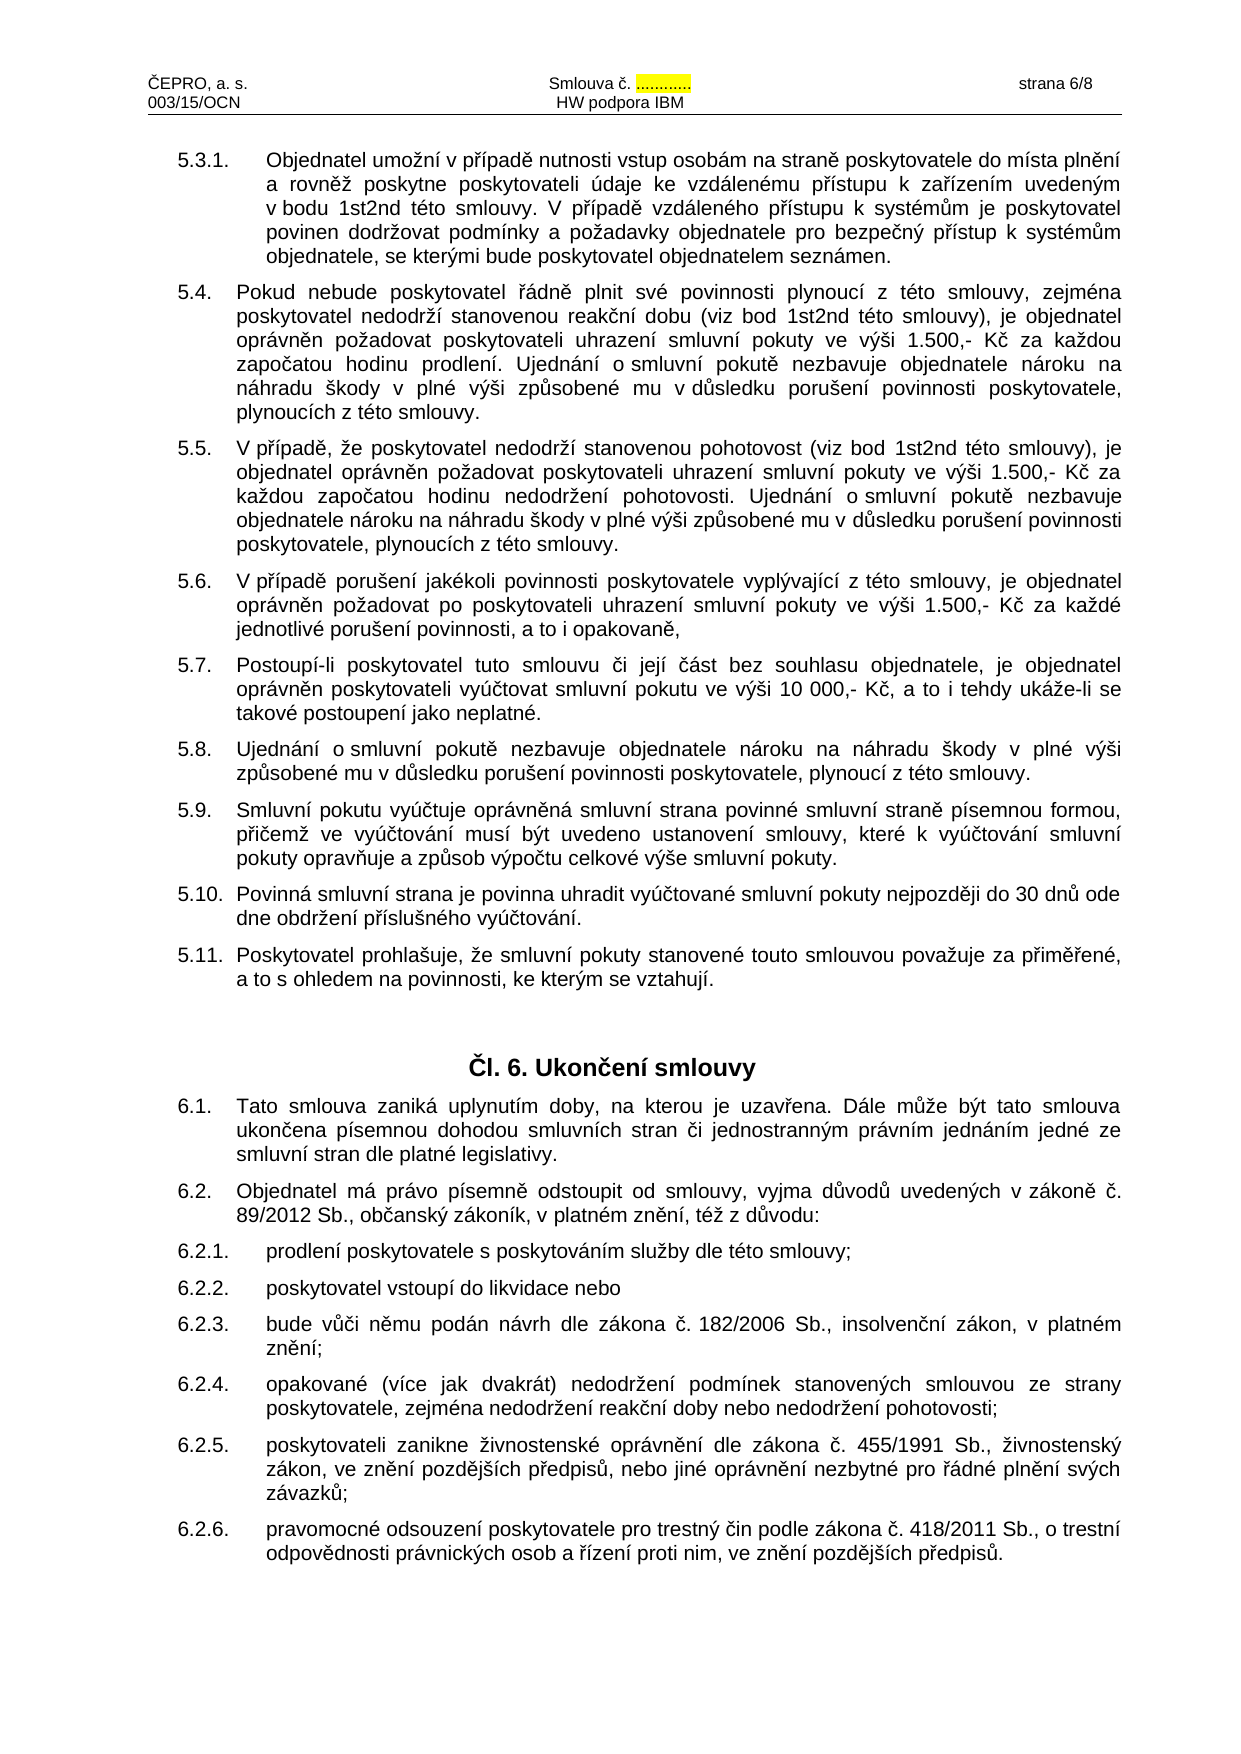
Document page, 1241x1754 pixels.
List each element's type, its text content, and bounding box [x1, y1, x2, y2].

text V případě porušení jakékoli povinnosti poskytovatele vyplývající z této smlouvy, je objednatel oprávněn požadovat po poskytovateli uhrazení smluvní pokuty ve výši 1.500,- Kč za každé jednotlivé porušení povinnosti, a to i opakovaně, [177, 568, 1122, 640]
text Postoupí-li poskytovatel tuto smlouvu či její část bez souhlasu objednatele, je objednatel oprávněn poskytovateli vyúčtovat smluvní pokutu ve výši 10 000,- Kč, a to i tehdy ukáže-li se takové postoupení jako neplatné. [177, 653, 1122, 725]
text Pokud nebude poskytovatel řádně plnit své povinnosti plynoucí z této smlouvy, zejména poskytovatel nedodrží stanovenou reakční dobu (viz bod 1.2 této smlouvy), je objednatel oprávněn požadovat poskytovateli uhrazení smluvní pokuty ve výši 1.500,- Kč za každou započatou hodinu prodlení. Ujednání o smluvní pokutě nezbavuje objednatele nároku na náhradu škody v plné výši způsobené mu v důsledku porušení povinnosti poskytovatele, plynoucích z této smlouvy. [177, 280, 1122, 424]
text Objednatel umožní v případě nutnosti vstup osobám na straně poskytovatele do místa plnění a rovněž poskytne poskytovateli údaje ke vzdálenému přístupu k zařízením uvedeným v bodu 1.2 této smlouvy. V případě vzdáleného přístupu k systémům je poskytovatel povinen dodržovat podmínky a požadavky objednatele pro bezpečný přístup k systémům objednatele, se kterými bude poskytovatel objednatelem seznámen. [177, 148, 1122, 267]
text V případě, že poskytovatel nedodrží stanovenou pohotovost (viz bod 1.2 této smlouvy), je objednatel oprávněn požadovat poskytovateli uhrazení smluvní pokuty ve výši 1.500,- Kč za každou započatou hodinu nedodržení pohotovosti. Ujednání o smluvní pokutě nezbavuje objednatele nároku na náhradu škody v plné výši způsobené mu v důsledku porušení povinnosti poskytovatele, plynoucích z této smlouvy. [177, 436, 1122, 556]
list Tato smlouva zaniká uplynutím doby, na kterou je uzavřena. Dále může být tato smlouva ukončena písemnou dohodou smluvních stran či jednostranným právním jednáním jedné ze smluvní stran dle platné legislativy. [177, 1094, 1122, 1166]
text Ukončení smlouvy [102, 1053, 1122, 1082]
list Objednatel má právo písemně odstoupit od smlouvy, vyjma důvodů uvedených v zákoně č. 89/2012 Sb., občanský zákoník, v platném znění, též z důvodu: [177, 1178, 1122, 1226]
list poskytovateli zanikne živnostenské oprávnění dle zákona č. 455/1991 Sb., živnostenský zákon, ve znění pozdějších předpisů, nebo jiné oprávnění nezbytné pro řádné plnění svých závazků; [177, 1433, 1122, 1504]
list bude vůči němu podán návrh dle zákona č. 182/2006 Sb., insolvenční zákon, v platném znění; [177, 1312, 1122, 1360]
text Ujednání o smluvní pokutě nezbavuje objednatele nároku na náhradu škody v plné výši způsobené mu v důsledku porušení povinnosti poskytovatele, plynoucí z této smlouvy. [177, 737, 1122, 785]
list opakované (více jak dvakrát) nedodržení podmínek stanovených smlouvou ze strany poskytovatele, zejména nedodržení reakční doby nebo nedodržení pohotovosti; [177, 1372, 1122, 1420]
list pravomocné odsouzení poskytovatele pro trestný čin podle zákona č. 418/2011 Sb., o trestní odpovědnosti právnických osob a řízení proti nim, ve znění pozdějších předpisů. [177, 1517, 1122, 1565]
list poskytovatel vstoupí do likvidace nebo [177, 1275, 1122, 1299]
text Povinná smluvní strana je povinna uhradit vyúčtované smluvní pokuty nejpozději do 30 dnů ode dne obdržení příslušného vyúčtování. [177, 882, 1122, 930]
text Poskytovatel prohlašuje, že smluvní pokuty stanovené touto smlouvou považuje za přiměřené, a to s ohledem na povinnosti, ke kterým se vztahují. [177, 942, 1122, 990]
list prodlení poskytovatele s poskytováním služby dle této smlouvy; [177, 1239, 1122, 1263]
text Smluvní pokutu vyúčtuje oprávněná smluvní strana povinné smluvní straně písemnou formou, přičemž ve vyúčtování musí být uvedeno ustanovení smlouvy, které k vyúčtování smluvní pokuty opravňuje a způsob výpočtu celkové výše smluvní pokuty. [177, 798, 1122, 869]
